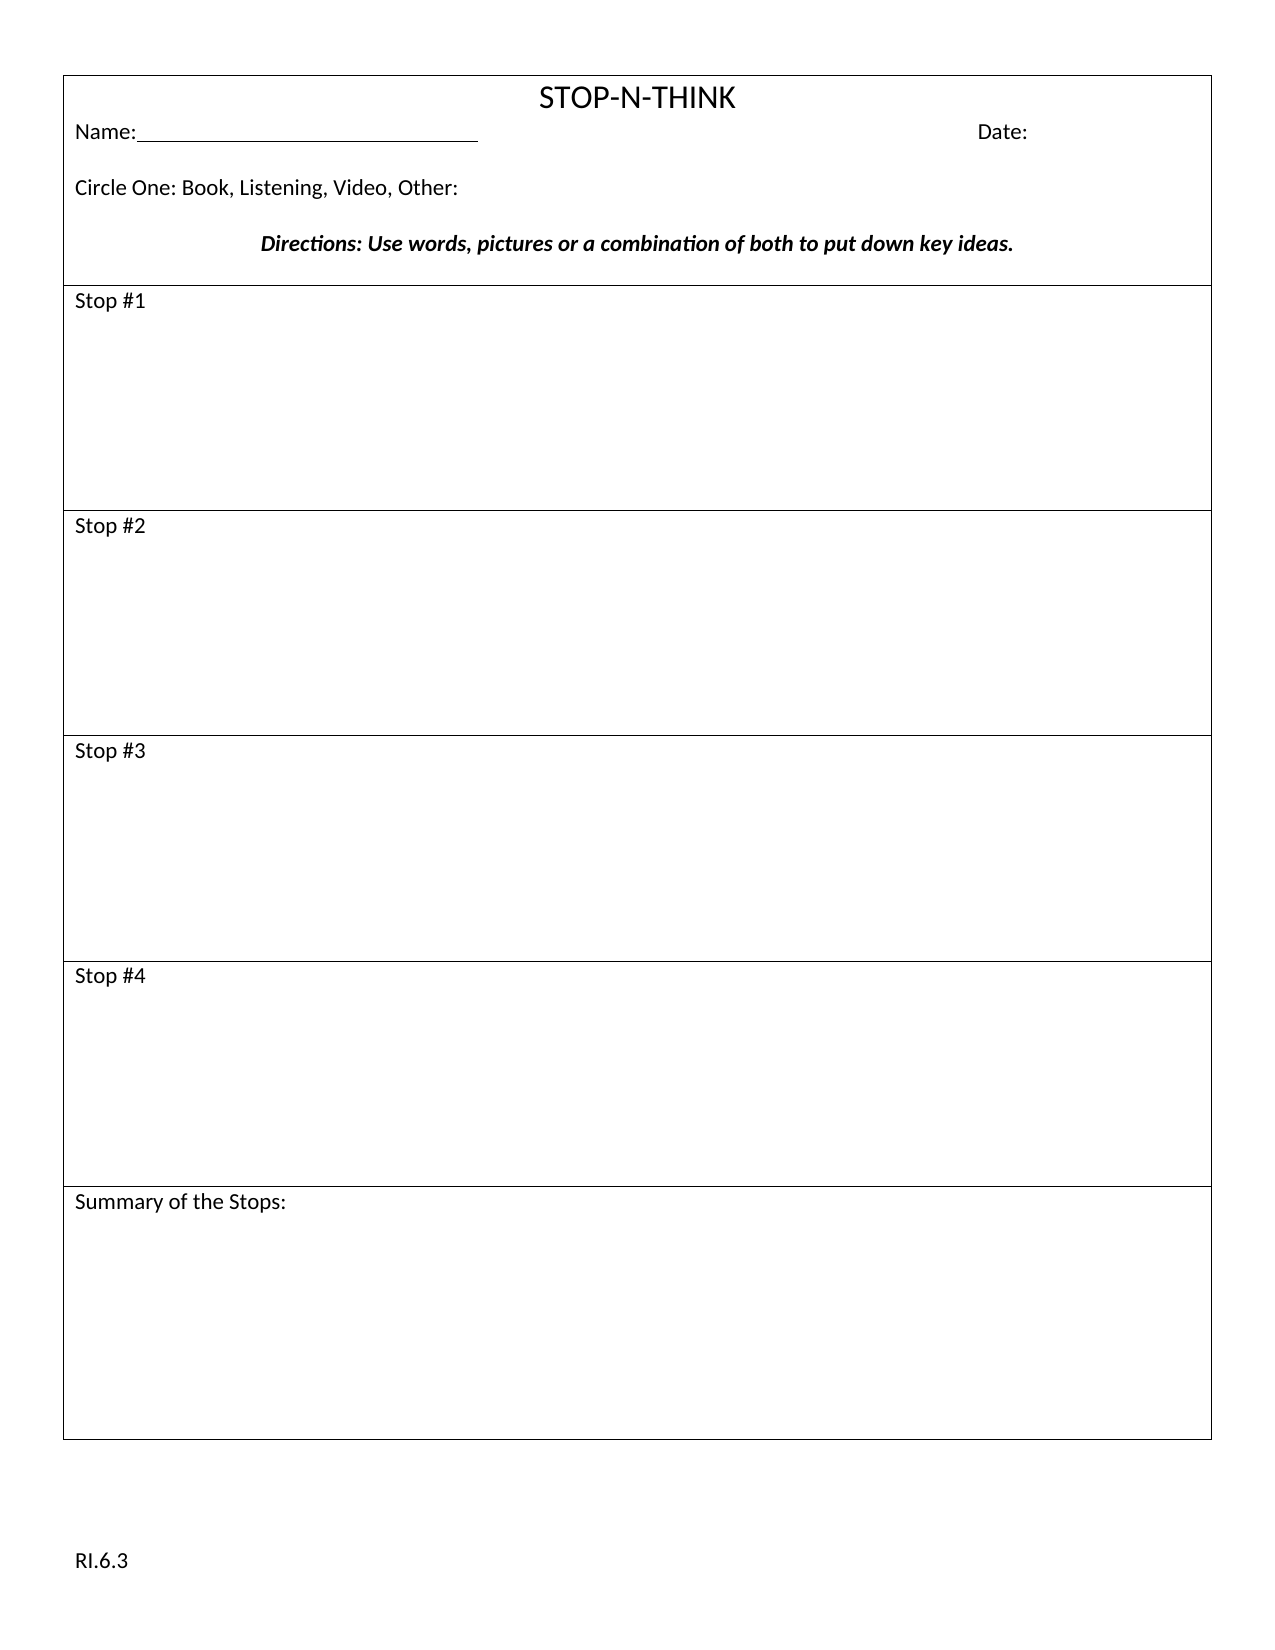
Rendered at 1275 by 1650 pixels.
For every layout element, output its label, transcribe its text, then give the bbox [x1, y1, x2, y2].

table_cell Stop #3 [64, 736, 1211, 961]
table_cell Stop #2 [64, 511, 1211, 735]
text RI.6.3 [75, 1546, 1200, 1574]
table_cell Stop #1 [64, 286, 1211, 510]
table_cell Stop #4 [64, 962, 1211, 1186]
table_header STOP-N-THINK Name: Date: Circle One: Book, Listening, Video, Other: Directions: Use words, pictures or a combination of both to put down key ideas. [64, 76, 1211, 285]
table_cell Summary of the Stops: [64, 1187, 1211, 1439]
